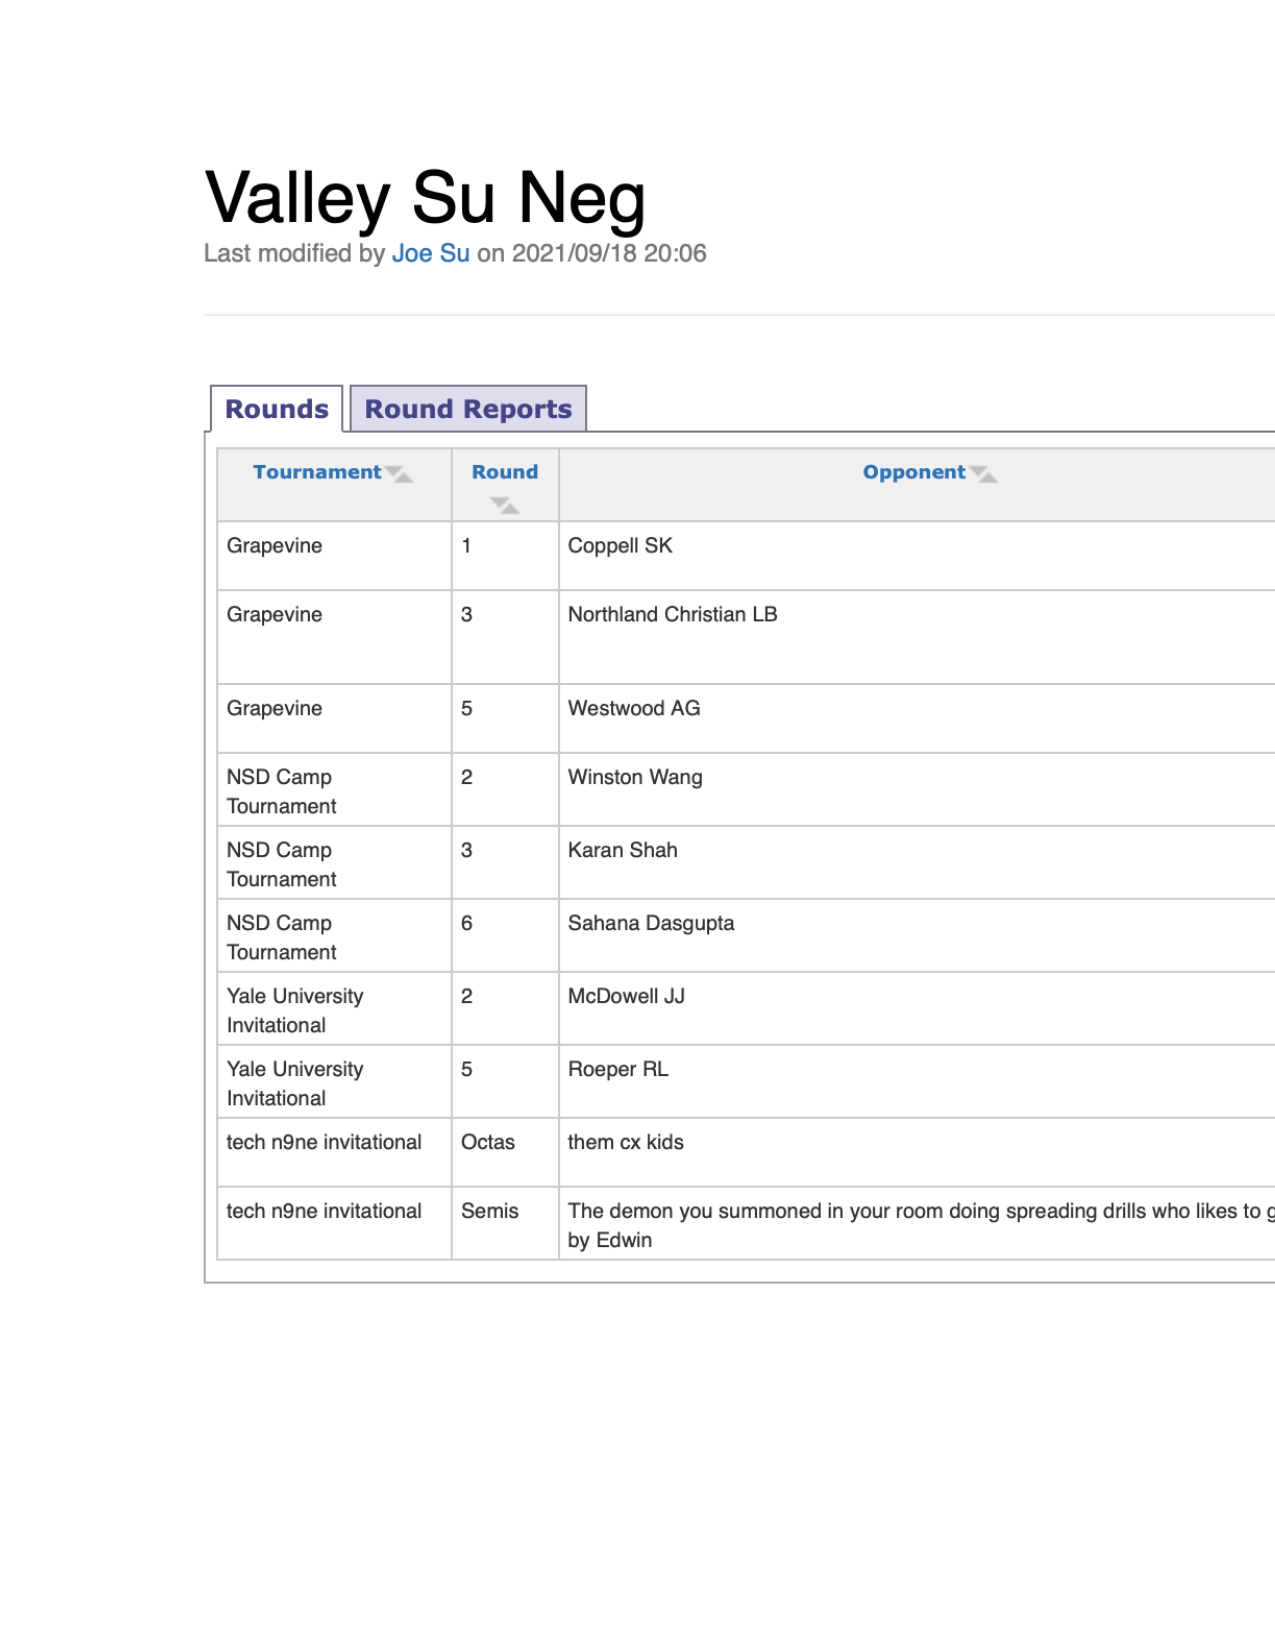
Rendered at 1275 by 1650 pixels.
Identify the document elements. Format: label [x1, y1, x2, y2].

picture [187, 150, 1275, 1292]
